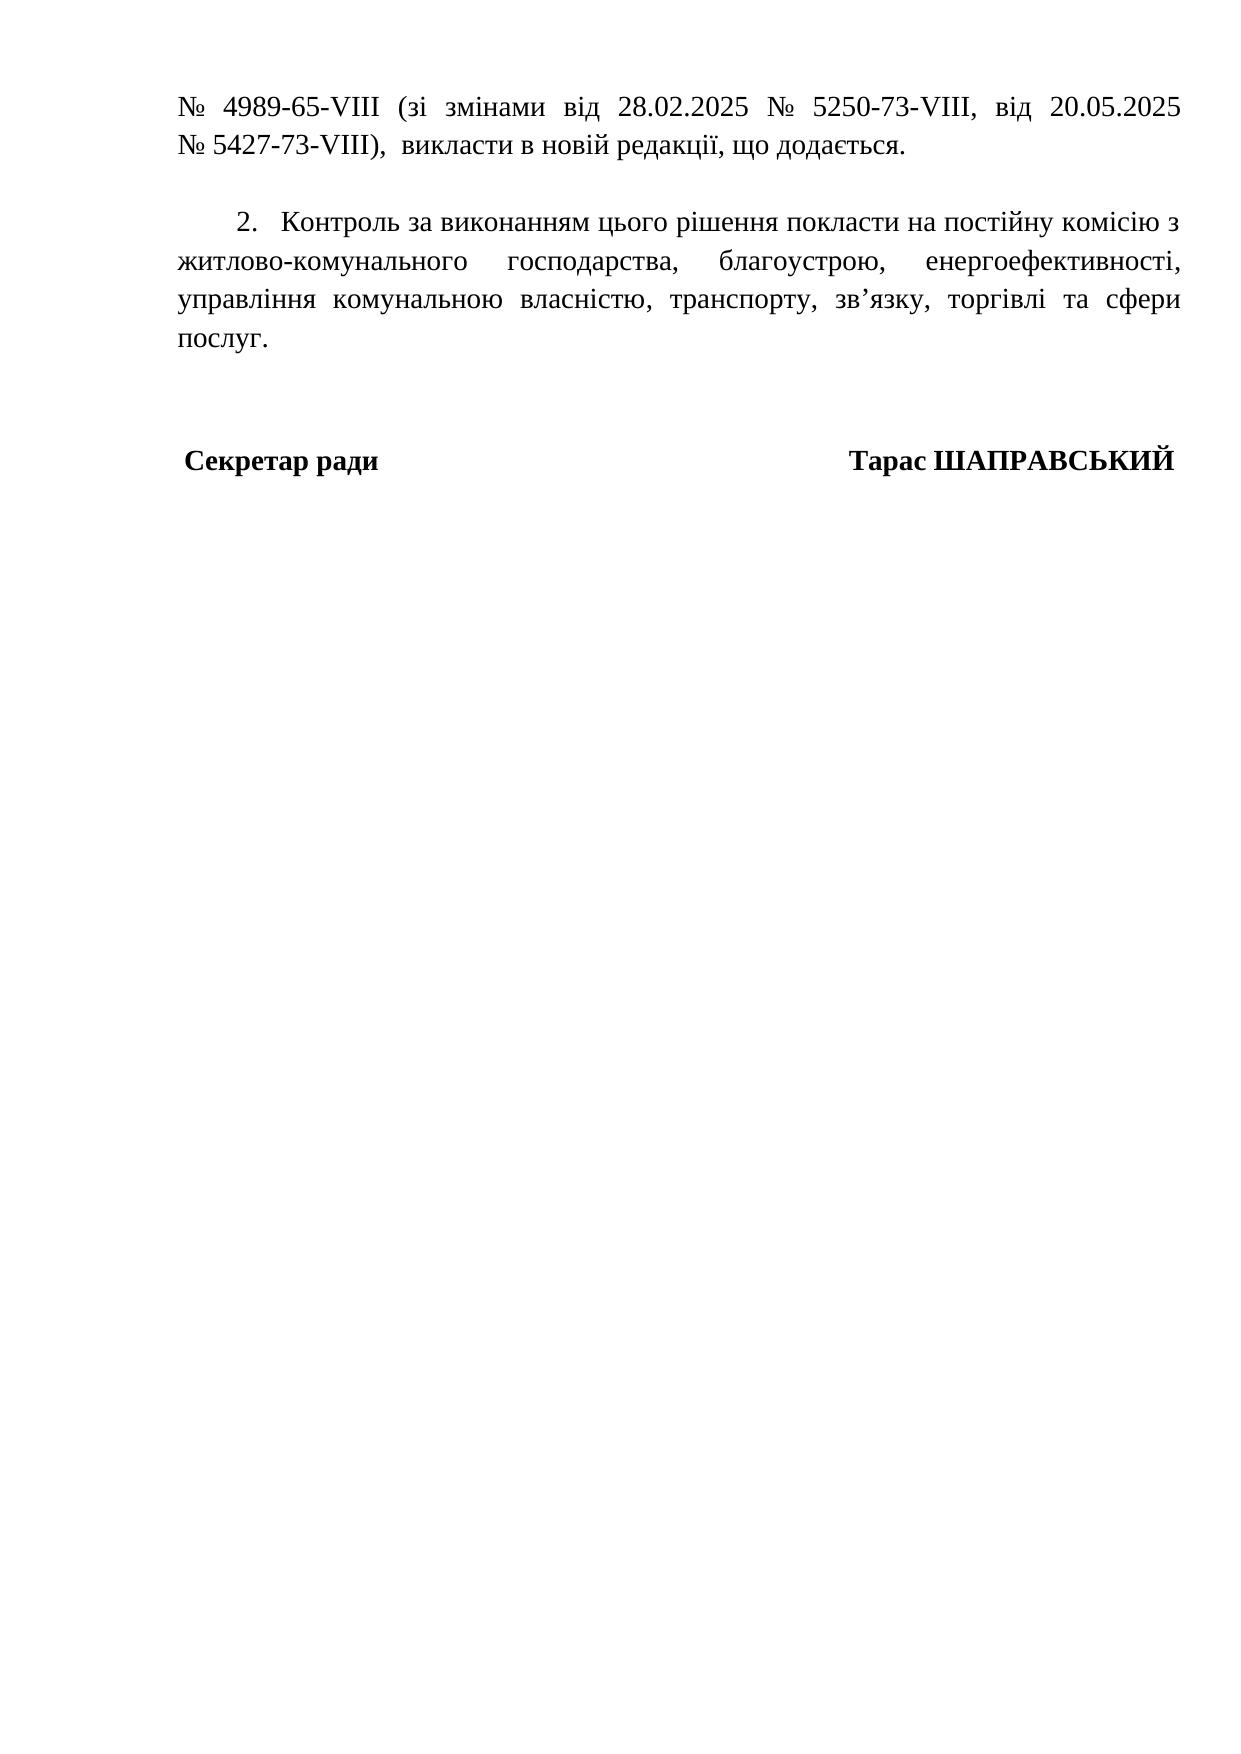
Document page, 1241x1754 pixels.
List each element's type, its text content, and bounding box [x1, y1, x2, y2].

text Секретар ради Тарас ШАПРАВСЬКИЙ [177, 443, 1181, 476]
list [177, 89, 1181, 161]
list Контроль за виконанням цього рішення покласти на постійну комісію з житлово-комунального господарства, благоустрою, енергоефективності, управління комунальною власністю, транспорту, зв’язку, торгівлі та сфери послуг. [177, 204, 1181, 353]
